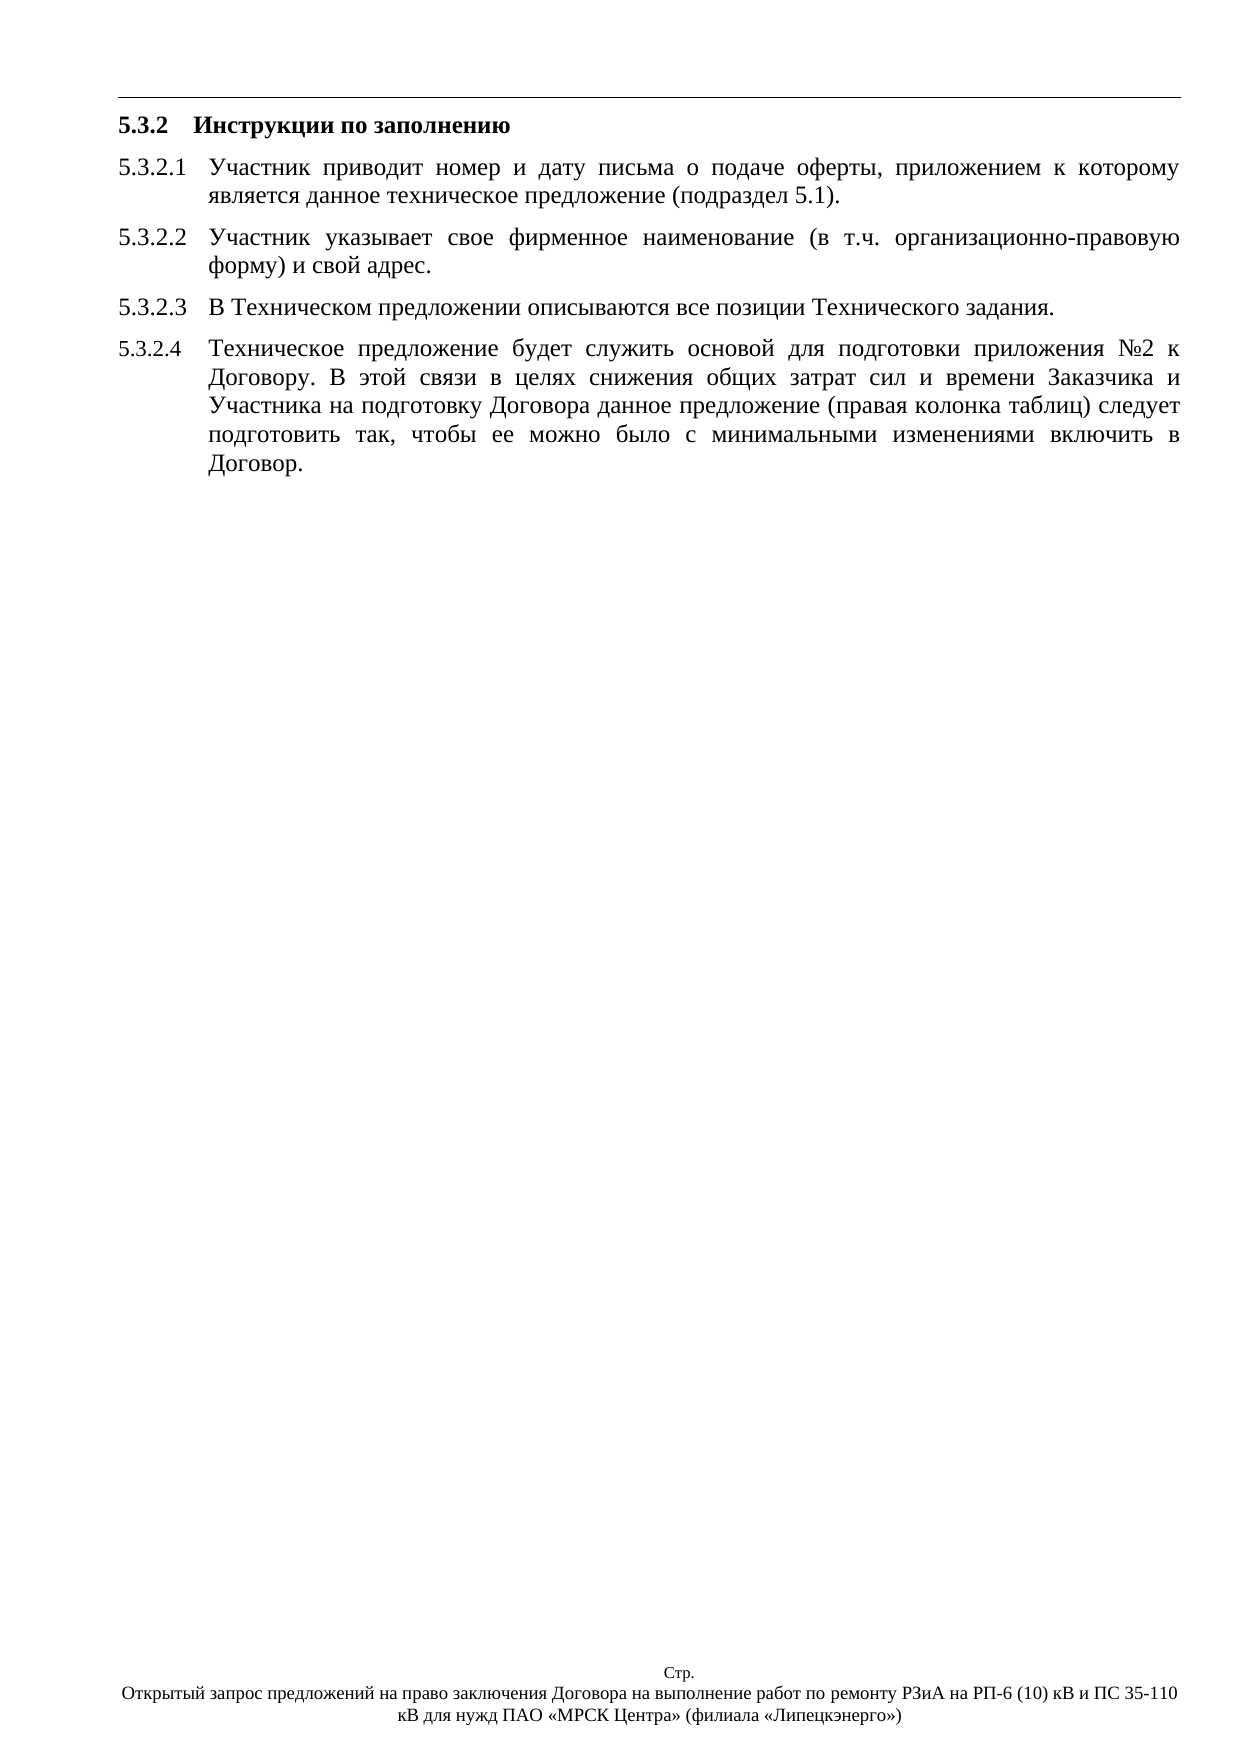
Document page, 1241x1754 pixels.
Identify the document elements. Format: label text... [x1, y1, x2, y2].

subtitle Инструкции по заполнению [118, 111, 1181, 139]
list Участник указывает свое фирменное наименование (в т.ч. организационно-правовую форму) и свой адрес. [118, 222, 1181, 279]
list В Техническом предложении описываются все позиции Технического задания. [118, 292, 1181, 321]
list Техническое предложение будет служить основой для подготовки приложения №2 к Договору. В этой связи в целях снижения общих затрат сил и времени Заказчика и Участника на подготовку Договора данное предложение (правая колонка таблиц) следует подготовить так, чтобы ее можно было с минимальными изменениями включить в Договор. [118, 333, 1181, 477]
list Участник приводит номер и дату письма о подаче оферты, приложением к которому является данное техническое предложение (подраздел 5.1). [118, 152, 1181, 209]
